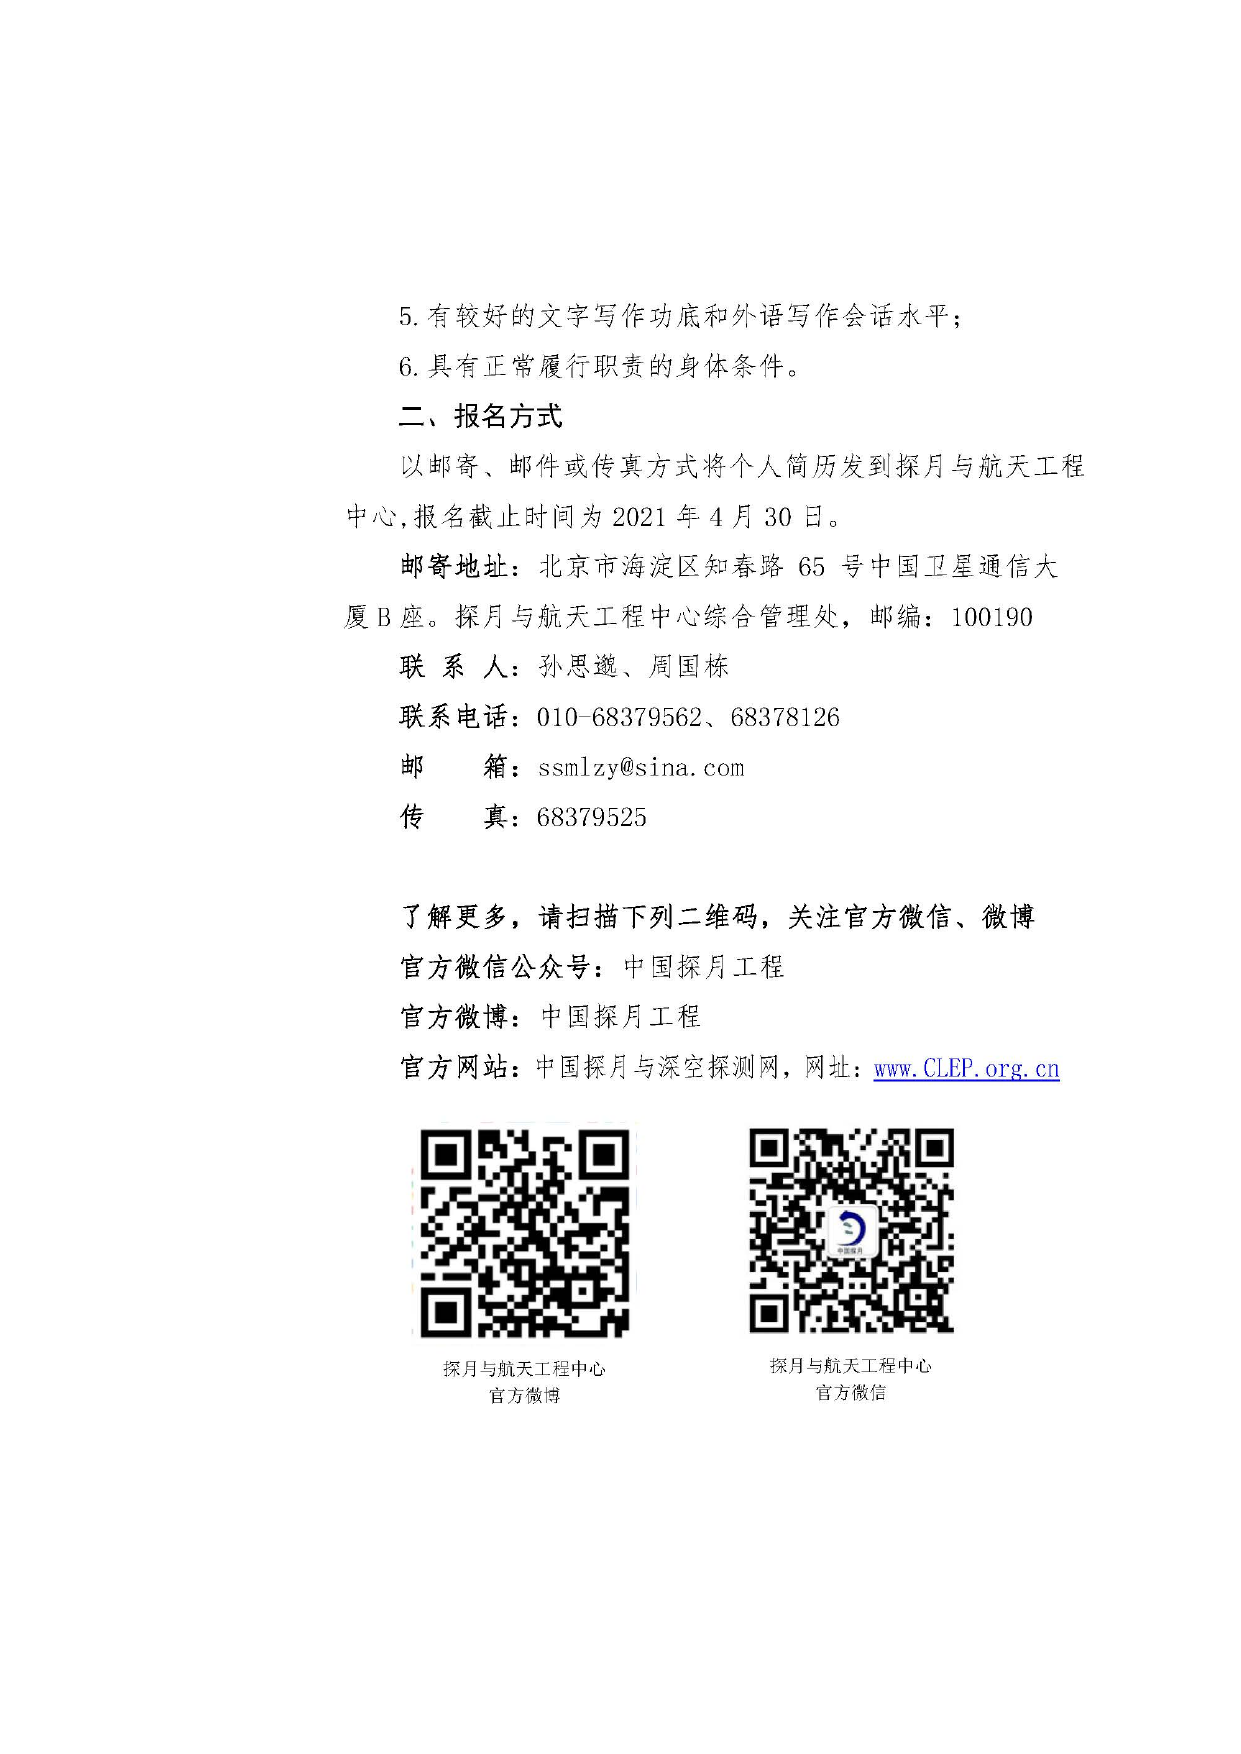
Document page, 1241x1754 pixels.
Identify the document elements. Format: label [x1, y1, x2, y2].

picture [187, 162, 1214, 1592]
